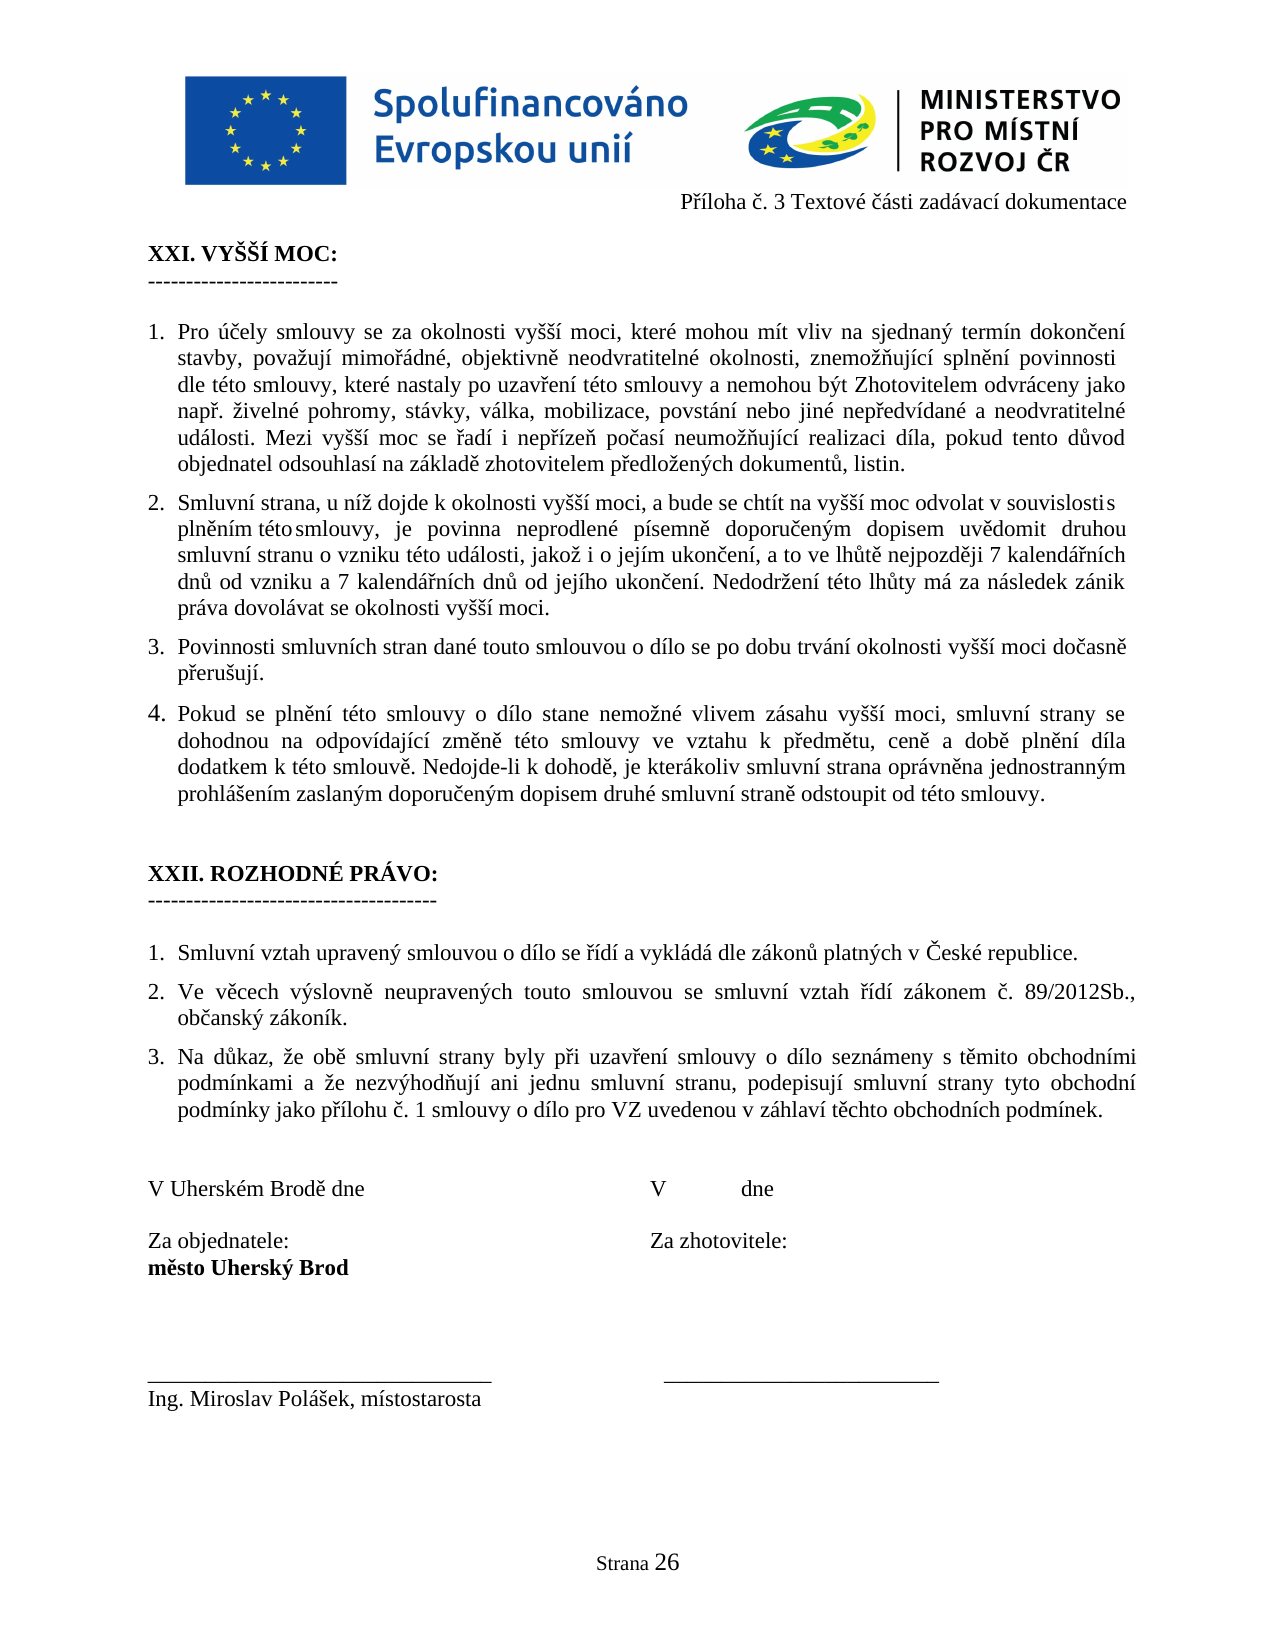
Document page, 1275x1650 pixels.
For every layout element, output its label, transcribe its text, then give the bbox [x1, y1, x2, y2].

list Pokud se plnění této smlouvy o dílo stane nemožné vlivem zásahu vyšší moci, smluvní strany se dohodnou na odpovídající změně této smlouvy ve vztahu k předmětu, ceně a době plnění díla dodatkem k této smlouvě. Nedojde-li k dohodě, je kterákoliv smluvní strana oprávněna jednostranným prohlášením zaslaným doporučeným dopisem druhé smluvní straně odstoupit od této smlouvy. [148, 698, 1127, 806]
text město Uherský Brod [148, 1254, 1137, 1280]
list Ve věcech výslovně neupravených touto smlouvou se smluvní vztah řídí zákonem č. 89/2012Sb., občanský zákoník. [148, 978, 1137, 1030]
text V Uherském Brodě dne V dne [148, 1175, 1137, 1201]
list Smluvní strana, u níž dojde k okolnosti vyšší moci, a bude se chtít na vyšší moc odvolat v souvislosti s plněním této smlouvy, je povinna neprodlené písemně doporučeným dopisem uvědomit druhou smluvní stranu o vzniku této události, jakož i o jejím ukončení, a to ve lhůtě nejpozději 7 kalendářních dnů od vzniku a 7 kalendářních dnů od jejího ukončení. Nedodržení této lhůty má za následek zánik práva dovolávat se okolnosti vyšší moci. [148, 489, 1127, 621]
picture [182, 73, 1128, 188]
subtitle Smluvní vztah upravený smlouvou o dílo se řídí a vykládá dle zákonů platných v České republice. [148, 939, 1127, 965]
text ------------------------- [148, 267, 1127, 293]
list Povinnosti smluvních stran dané touto smlouvou o dílo se po dobu trvání okolnosti vyšší moci dočasně přerušují. [148, 633, 1127, 686]
text Za objednatele: Za zhotovitele: [148, 1227, 1137, 1254]
text Ing. Miroslav Polášek, místostarosta [148, 1386, 1137, 1412]
list Pro účely smlouvy se za okolnosti vyšší moci, které mohou mít vliv na sjednaný termín dokončení stavby, považují mimořádné, objektivně neodvratitelné okolnosti, znemožňující splnění povinnosti dle této smlouvy, které nastaly po uzavření této smlouvy a nemohou být Zhotovitelem odvráceny jako např. živelné pohromy, stávky, válka, mobilizace, povstání nebo jiné nepředvídané a neodvratitelné události. Mezi vyšší moc se řadí i nepřízeň počasí neumožňující realizaci díla, pokud tento důvod objednatel odsouhlasí na základě zhotovitelem předložených dokumentů, listin. [148, 318, 1127, 476]
text ______________________________ ________________________ [148, 1359, 1137, 1386]
text -------------------------------------- [148, 886, 1127, 912]
subtitle XXI. VYŠŠÍ MOC: [148, 240, 1127, 267]
subtitle XXII. ROZHODNÉ PRÁVO: [148, 860, 1127, 886]
list Na důkaz, že obě smluvní strany byly při uzavření smlouvy o dílo seznámeny s těmito obchodními podmínkami a že nezvýhodňují ani jednu smluvní stranu, podepisují smluvní strany tyto obchodní podmínky jako přílohu č. 1 smlouvy o dílo pro VZ uvedenou v záhlaví těchto obchodních podmínek. [148, 1043, 1137, 1122]
